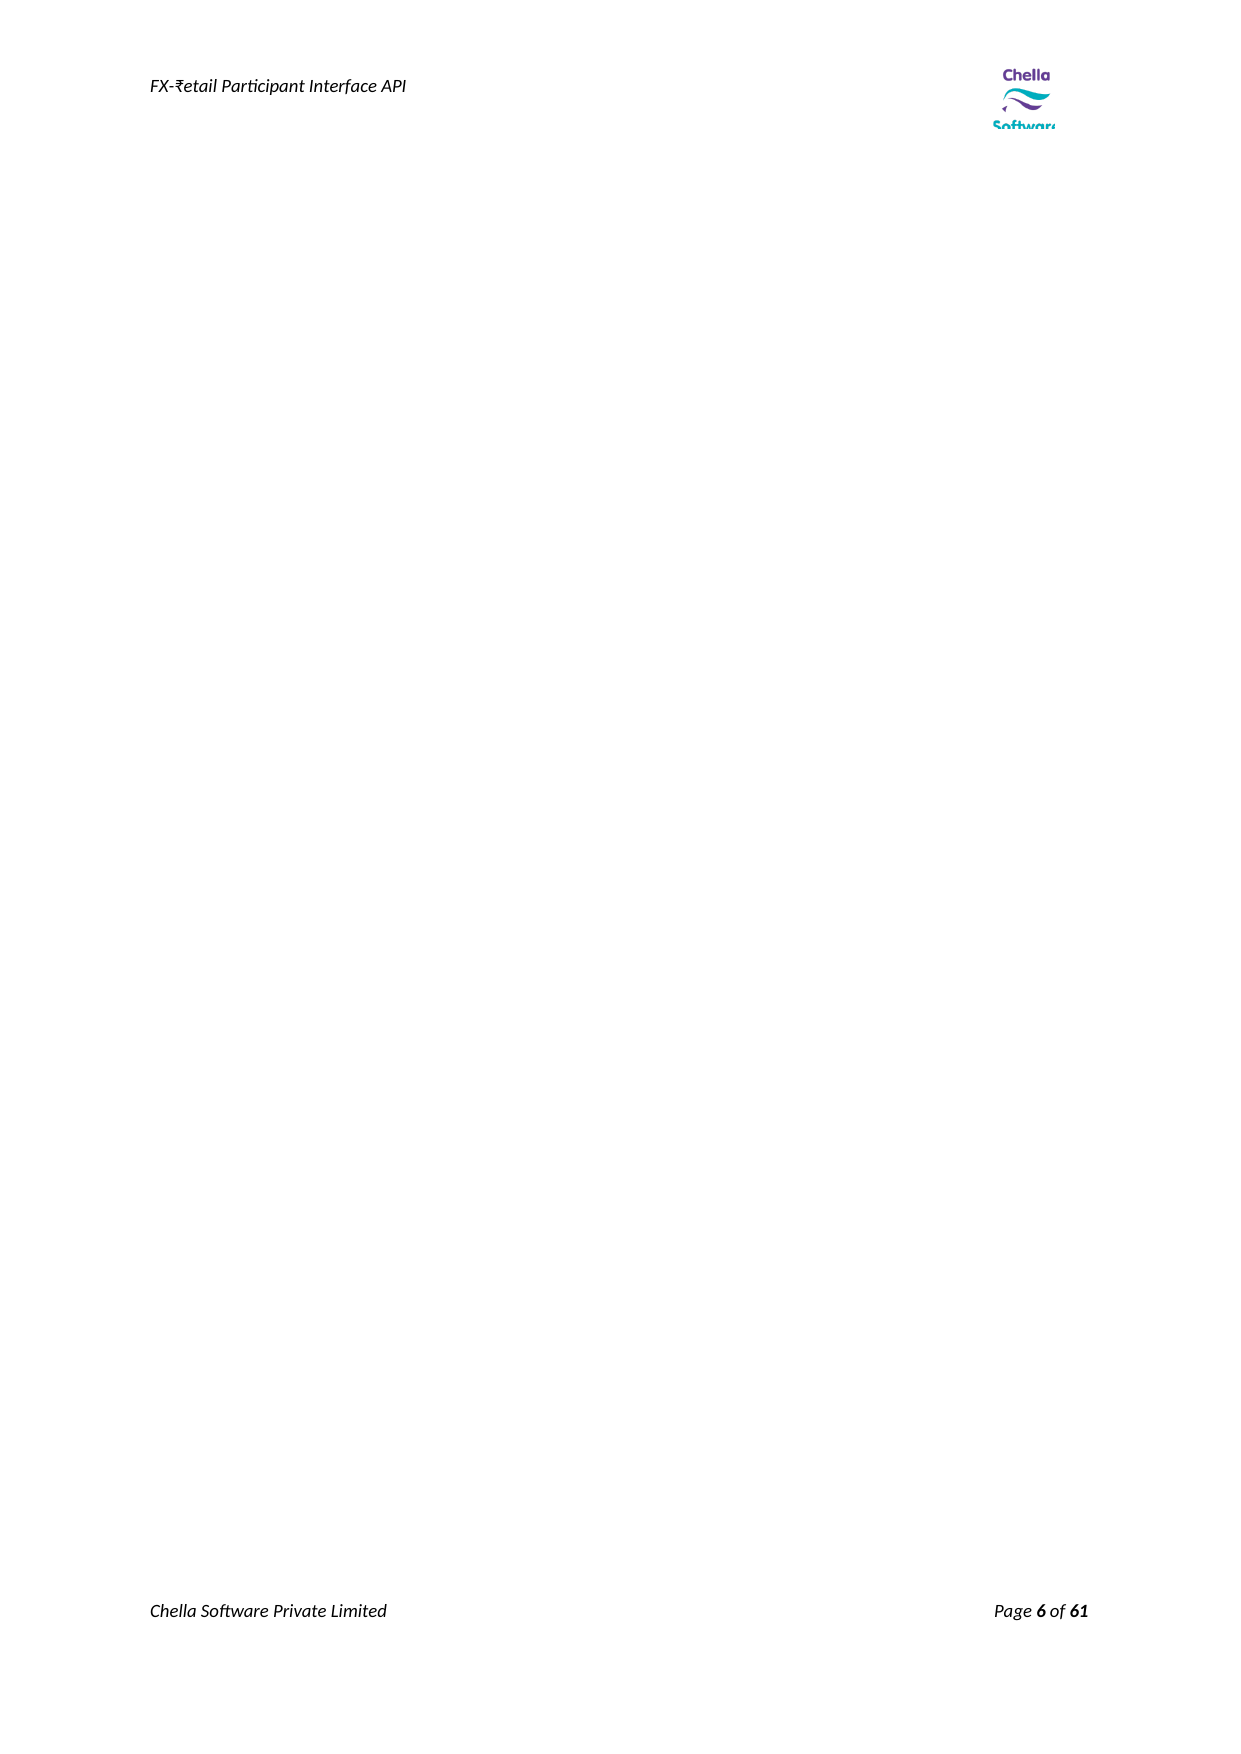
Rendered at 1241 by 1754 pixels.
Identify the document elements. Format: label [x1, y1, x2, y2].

picture [992, 68, 1055, 128]
